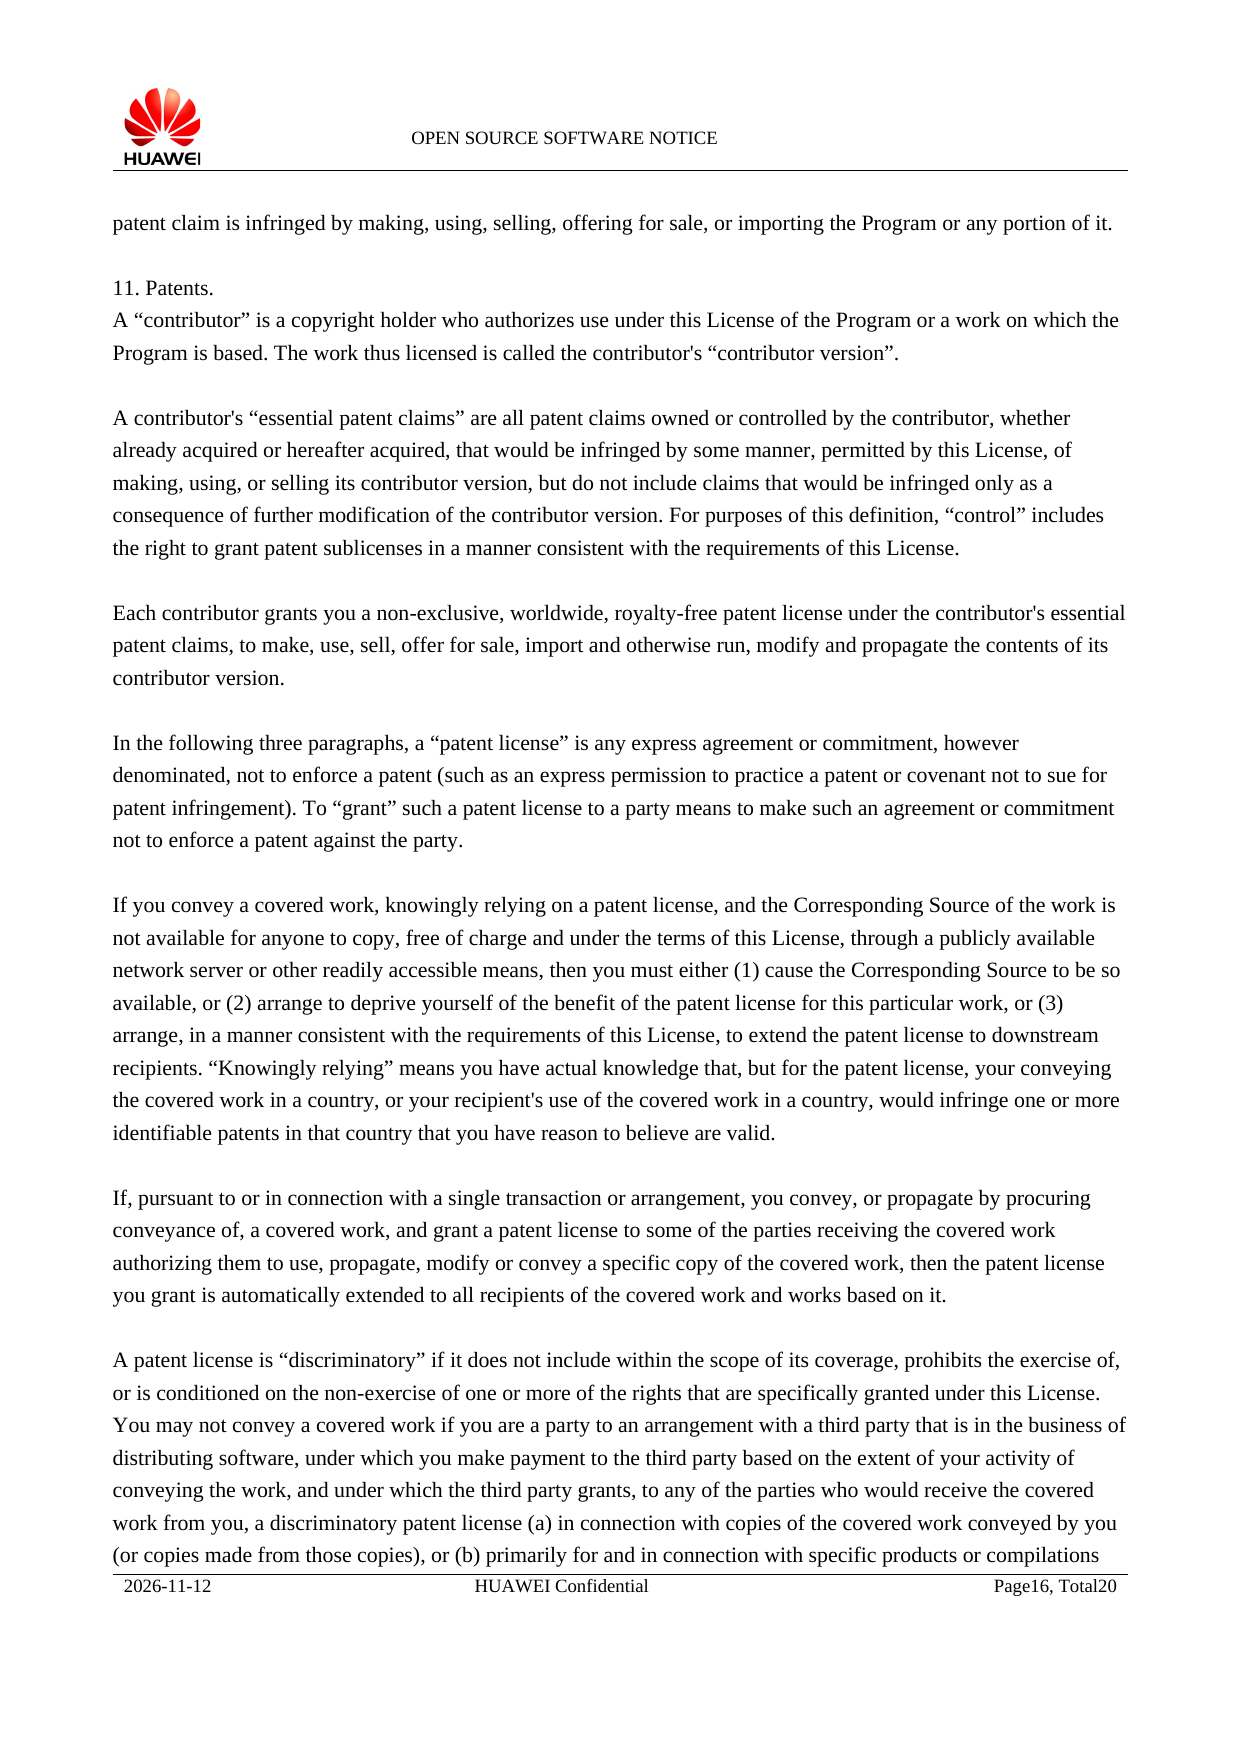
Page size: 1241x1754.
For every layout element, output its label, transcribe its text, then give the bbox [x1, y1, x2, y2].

picture [124, 88, 201, 165]
